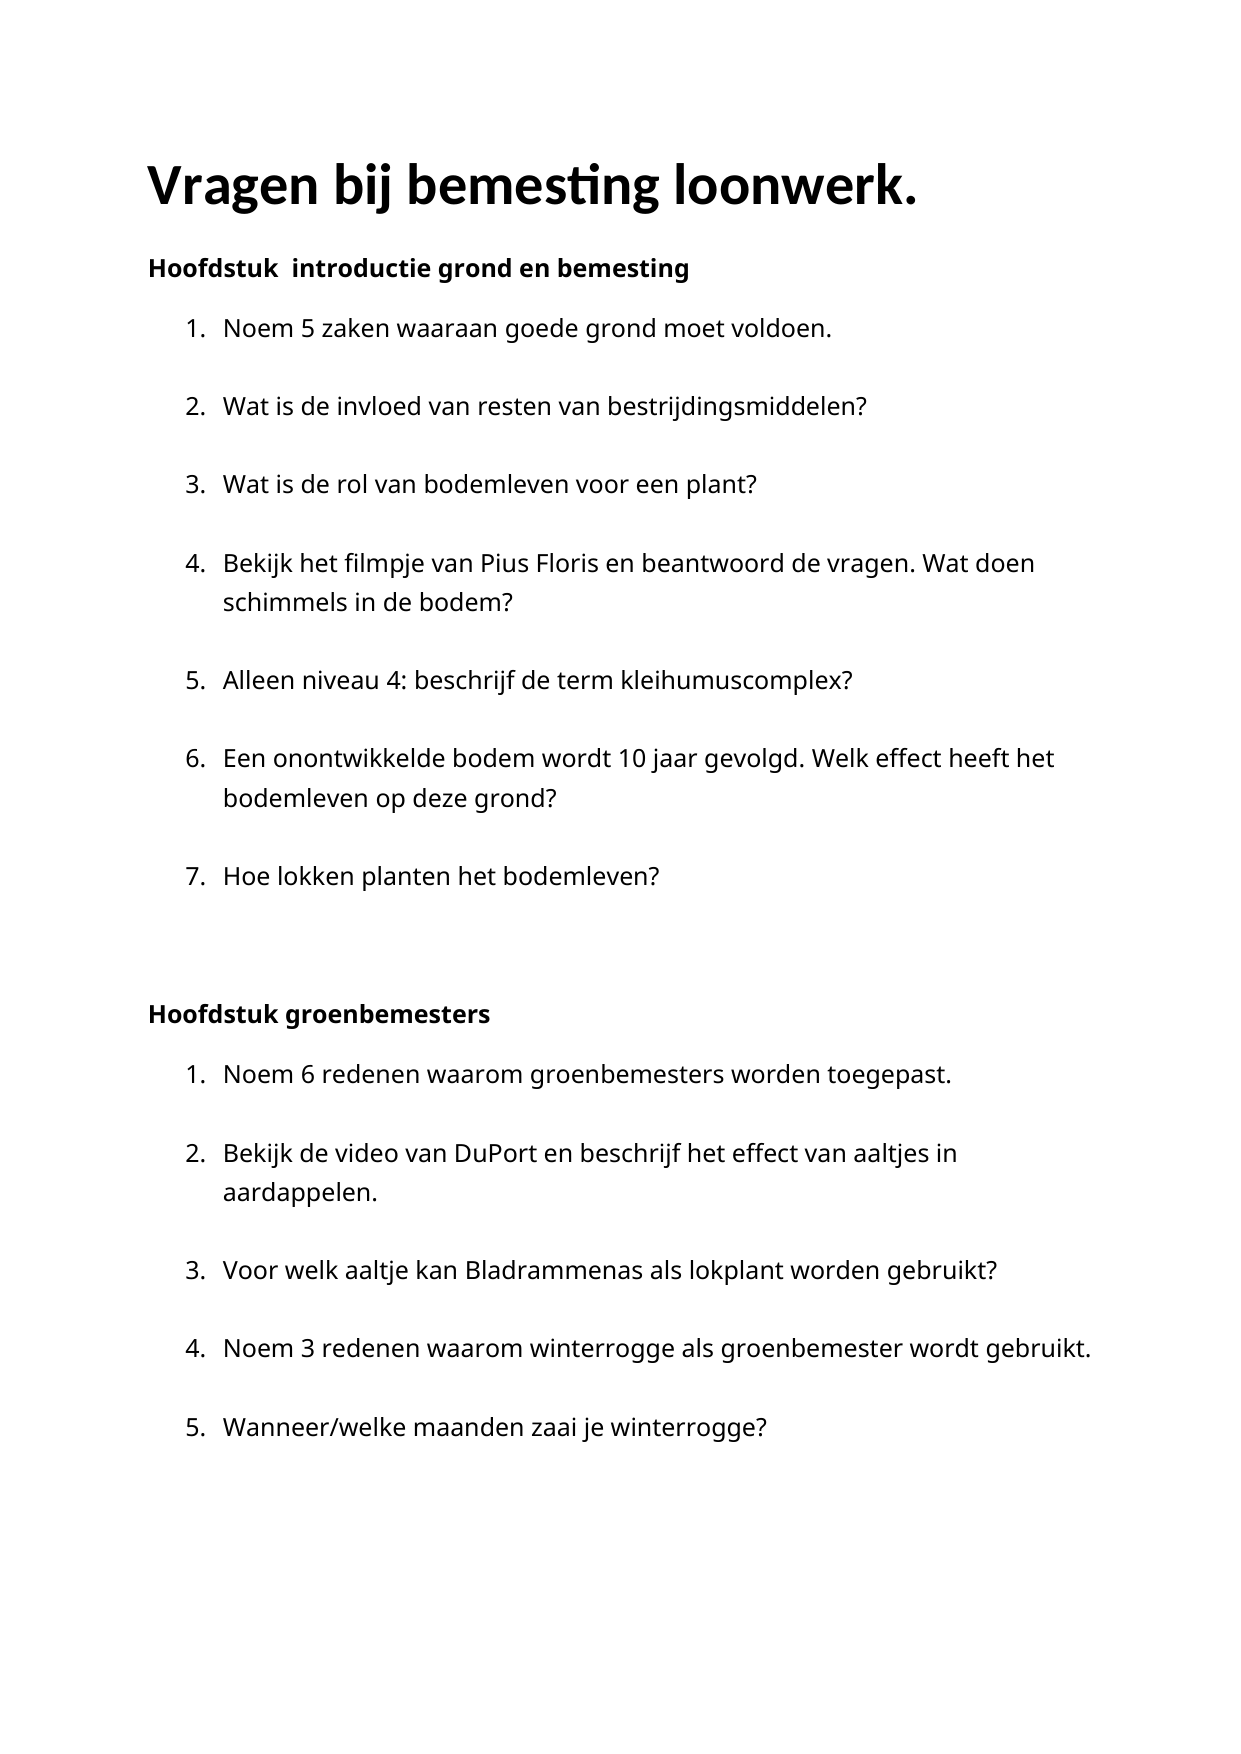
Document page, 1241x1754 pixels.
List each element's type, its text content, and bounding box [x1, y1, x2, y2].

list Wat is de invloed van resten van bestrijdingsmiddelen? [185, 389, 1093, 423]
list Hoe lokken planten het bodemleven? [185, 859, 1093, 893]
list Wat is de rol van bodemleven voor een plant? [185, 467, 1093, 501]
text Hoofdstuk introductie grond en bemesting [148, 250, 1093, 284]
list Alleen niveau 4: beschrijf de term kleihumuscomplex? [185, 663, 1093, 697]
text Vragen bij bemesting loonwerk. [148, 148, 1093, 219]
list Bekijk het filmpje van Pius Floris en beantwoord de vragen. Wat doen schimmels in de bodem? [185, 545, 1093, 618]
list Bekijk de video van DuPort en beschrijf het effect van aaltjes in aardappelen. [185, 1135, 1093, 1208]
list Noem 6 redenen waarom groenbemesters worden toegepast. [185, 1057, 1093, 1091]
text Hoofdstuk groenbemesters [148, 997, 1093, 1031]
list Voor welk aaltje kan Bladrammenas als lokplant worden gebruikt? [185, 1253, 1093, 1287]
list Noem 5 zaken waaraan goede grond moet voldoen. [185, 310, 1093, 344]
list Noem 3 redenen waarom winterrogge als groenbemester wordt gebruikt. [185, 1331, 1093, 1365]
list Wanneer/welke maanden zaai je winterrogge? [185, 1409, 1093, 1443]
list Een onontwikkelde bodem wordt 10 jaar gevolgd. Welk effect heeft het bodemleven op deze grond? [185, 741, 1093, 814]
